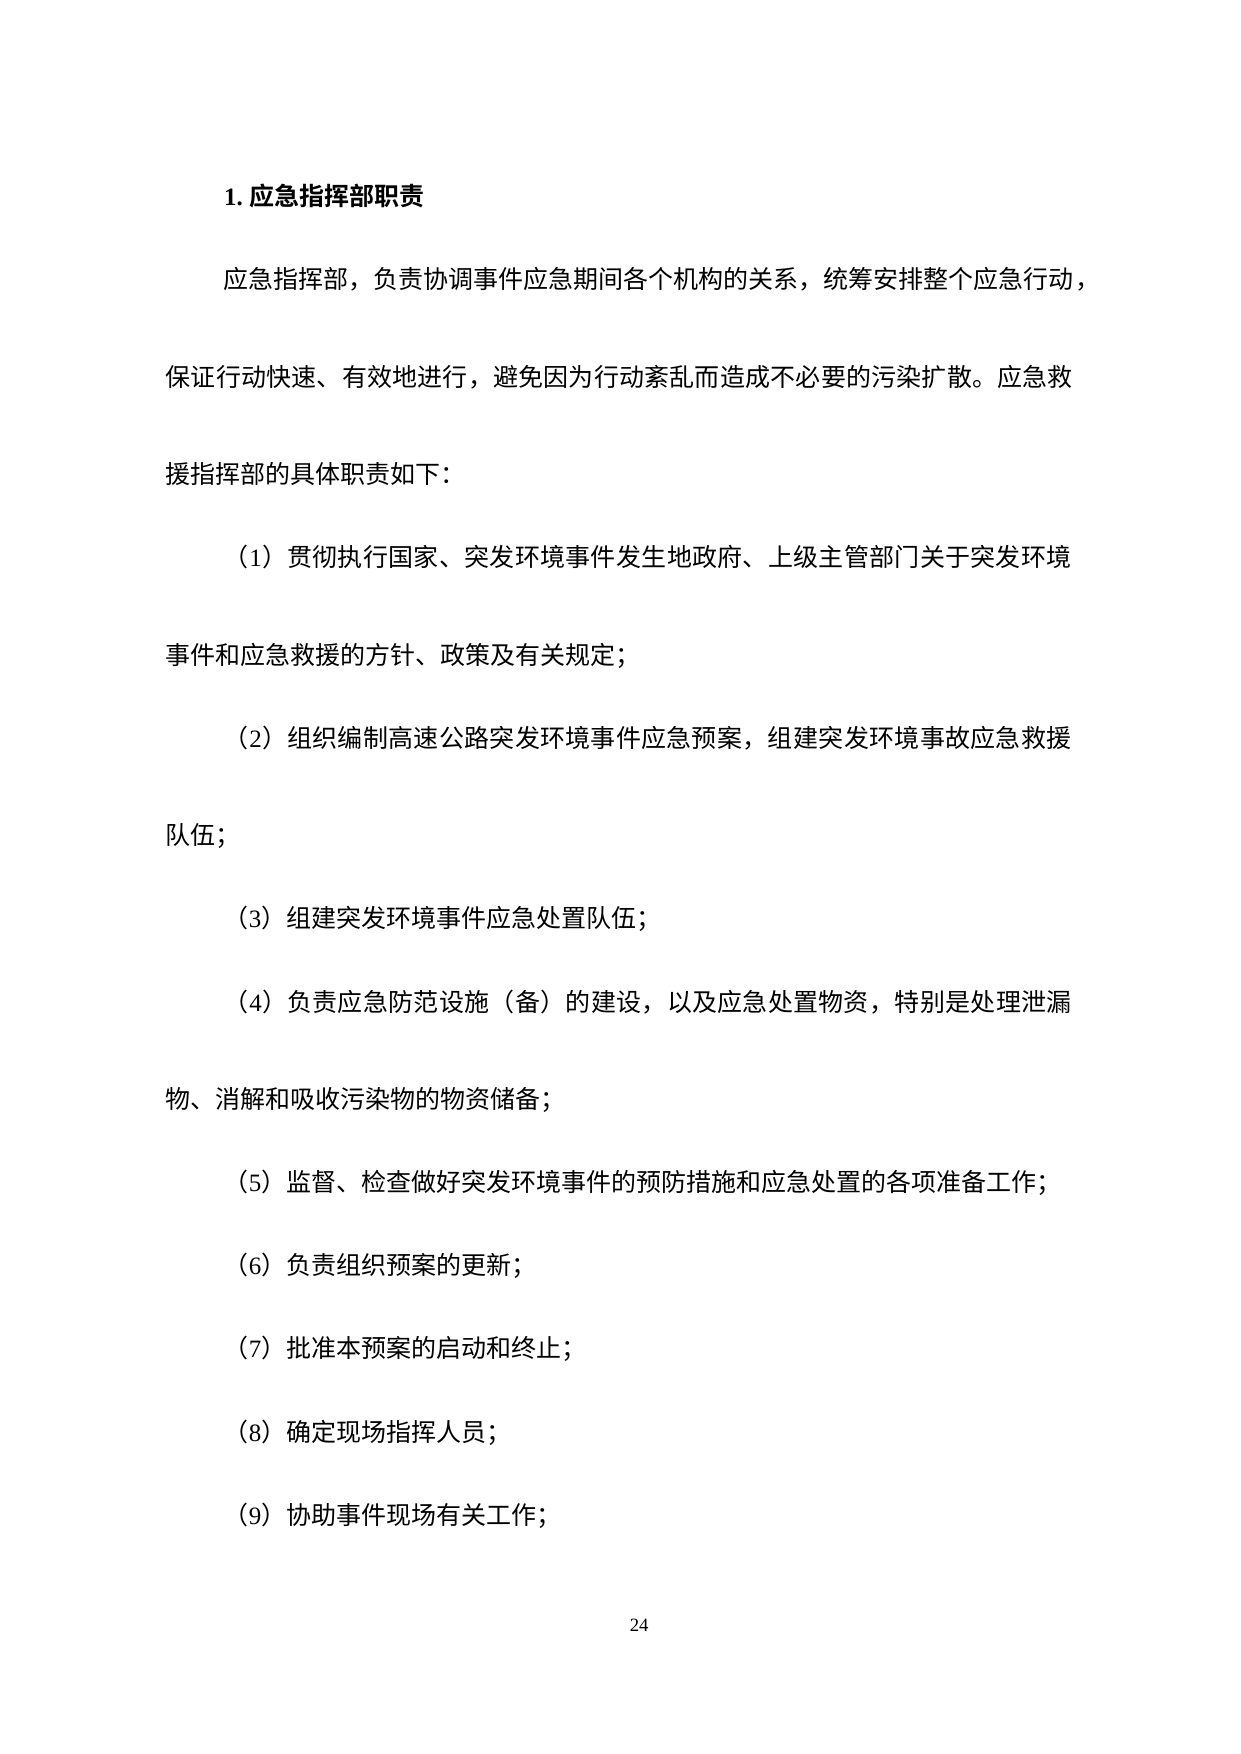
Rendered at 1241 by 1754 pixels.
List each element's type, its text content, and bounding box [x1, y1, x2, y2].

text （1）贯彻执行国家、突发环境事件发生地政府、上级主管部门关于突发环境事件和应急救援的方针、政策及有关规定； [165, 523, 1075, 686]
text （5）监督、检查做好突发环境事件的预防措施和应急处置的各项准备工作； [165, 1148, 1075, 1213]
text （2）组织编制高速公路突发环境事件应急预案，组建突发环境事故应急救援队伍； [165, 704, 1075, 866]
text （9）协助事件现场有关工作； [165, 1481, 1075, 1546]
text 1. 应急指挥部职责 [165, 162, 1075, 227]
text （8）确定现场指挥人员； [165, 1398, 1075, 1463]
text （4）负责应急防范设施（备）的建设，以及应急处置物资，特别是处理泄漏物、消解和吸收污染物的物资储备； [165, 968, 1075, 1130]
text 应急指挥部，负责协调事件应急期间各个机构的关系，统筹安排整个应急行动，保证行动快速、有效地进行，避免因为行动紊乱而造成不必要的污染扩散。应急救援指挥部的具体职责如下： [165, 245, 1075, 505]
text （3）组建突发环境事件应急处置队伍； [165, 884, 1075, 949]
text （6）负责组织预案的更新； [165, 1231, 1075, 1296]
text （7）批准本预案的启动和终止； [165, 1314, 1075, 1379]
